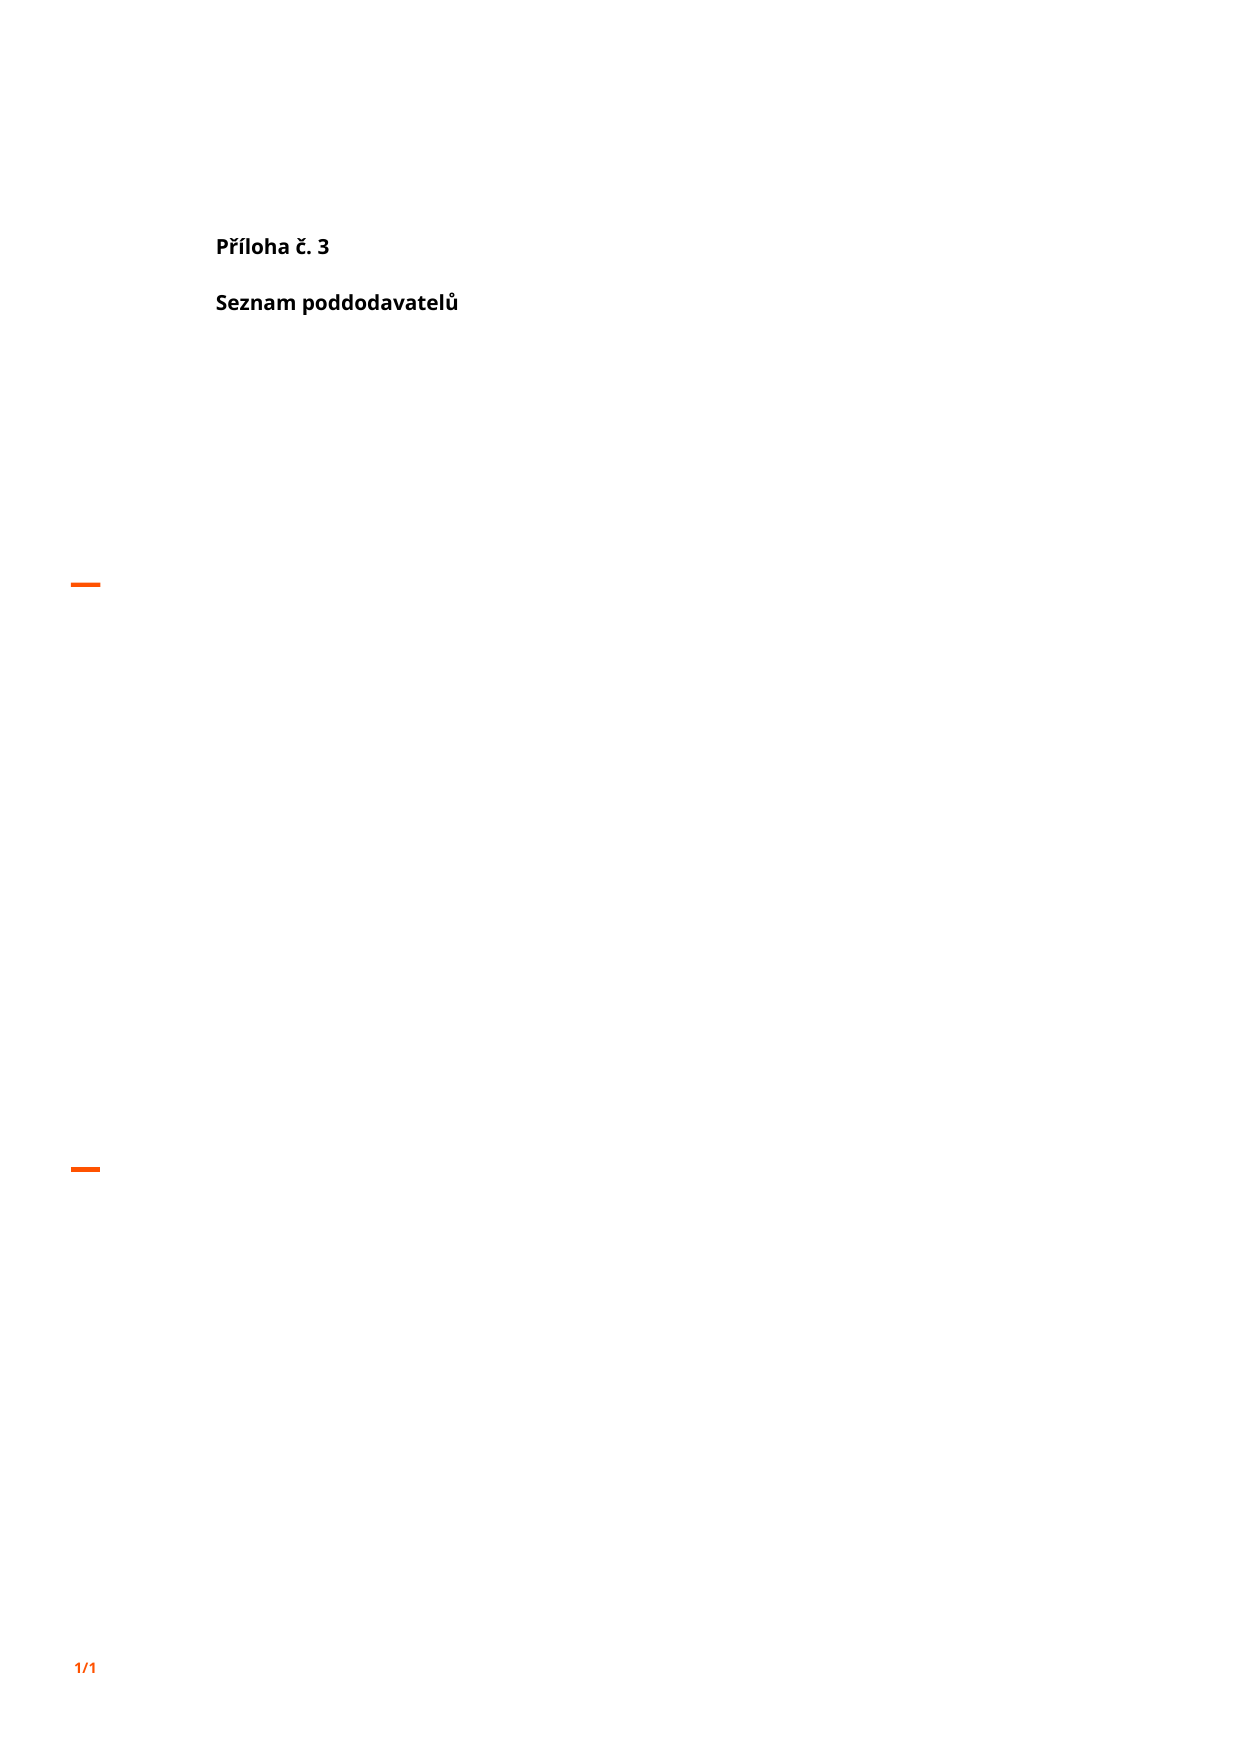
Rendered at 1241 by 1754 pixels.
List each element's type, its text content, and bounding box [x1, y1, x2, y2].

text Příloha č. 3 [216, 232, 1122, 260]
text Seznam poddodavatelů [216, 288, 1122, 316]
